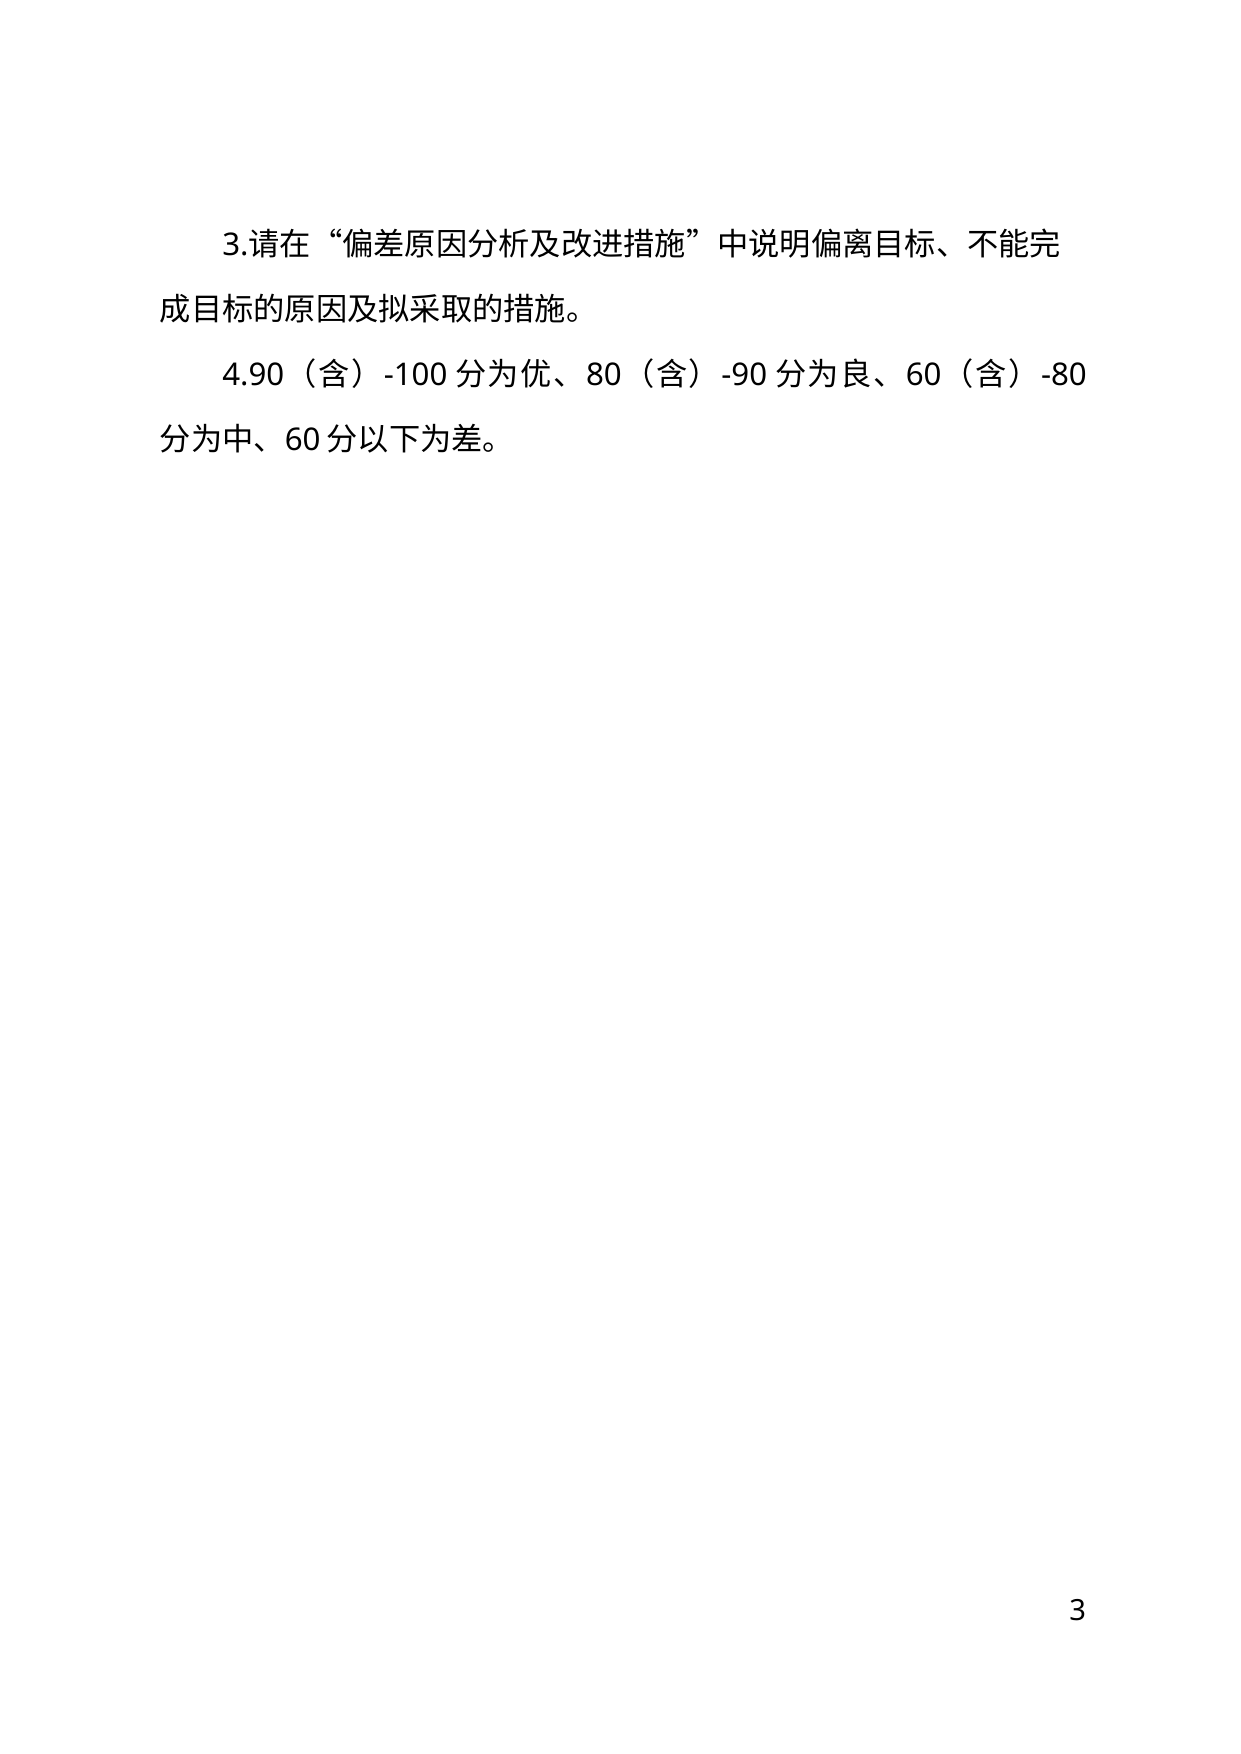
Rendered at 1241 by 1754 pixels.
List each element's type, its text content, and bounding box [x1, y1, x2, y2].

text 3.请在“偏差原因分析及改进措施”中说明偏离目标、不能完成目标的原因及拟采取的措施。 [159, 209, 1087, 339]
text 4.90（含）-100分为优、80（含）-90分为良、60（含）-80分为中、60分以下为差。 [159, 339, 1087, 469]
